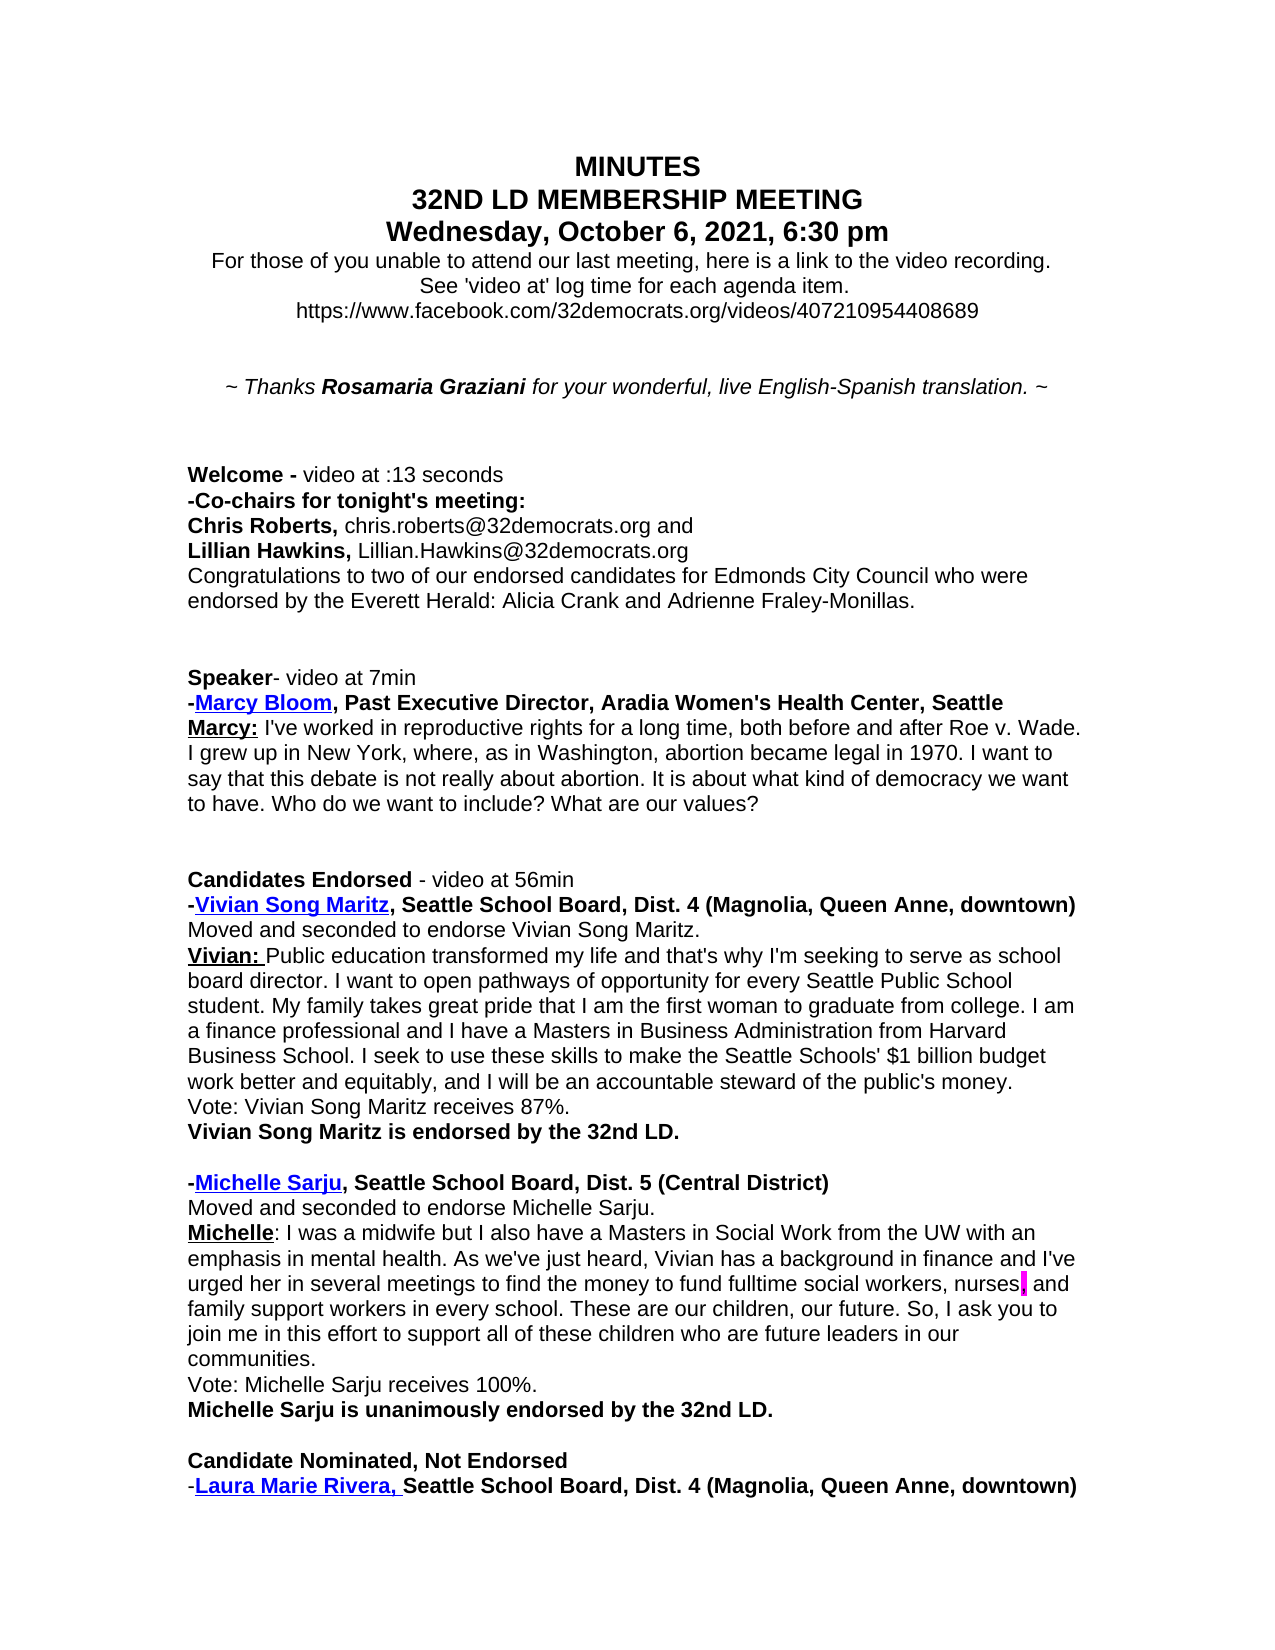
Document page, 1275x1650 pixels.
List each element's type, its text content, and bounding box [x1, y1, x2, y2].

text Speaker- video at 7min -Marcy Bloom, Past Executive Director, Aradia Women's Health Center, Seattle Marcy: I've worked in reproductive rights for a long time, both before and after Roe v. Wade. I grew up in New York, where, as in Washington, abortion became legal in 1970. I want to say that this debate is not really about abortion. It is about what kind of democracy we want to have. Who do we want to include? What are our values? [187, 665, 1087, 816]
text Candidates Endorsed - video at 56min -Vivian Song Maritz, Seattle School Board, Dist. 4 (Magnolia, Queen Anne, downtown) Moved and seconded to endorse Vivian Song Maritz. Vivian: Public education transformed my life and that's why I'm seeking to serve as school board director. I want to open pathways of opportunity for every Seattle Public School student. My family takes great pride that I am the first woman to graduate from college. I am a finance professional and I have a Masters in Business Administration from Harvard Business School. I seek to use these skills to make the Seattle Schools' $1 billion budget work better and equitably, and I will be an accountable steward of the public's money. Vote: Vivian Song Maritz receives 87%. Vivian Song Maritz is endorsed by the 32nd LD. [187, 867, 1087, 1144]
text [187, 1448, 1087, 1498]
text ~ Thanks Rosamaria Graziani for your wonderful, live English-Spanish translation. ~ [187, 374, 1087, 399]
text -Michelle Sarju, Seattle School Board, Dist. 5 (Central District) Moved and seconded to endorse Michelle Sarju. Michelle: I was a midwife but I also have a Masters in Social Work from the UW with an emphasis in mental health. As we've just heard, Vivian has a background in finance and I've urged her in several meetings to find the money to fund fulltime social workers, nurses, and family support workers in every school. These are our children, our future. So, I ask you to join me in this effort to support all of these children who are future leaders in our communities. Vote: Michelle Sarju receives 100%. Michelle Sarju is unanimously endorsed by the 32nd LD. [187, 1170, 1087, 1422]
text MINUTES 32ND LD MEMBERSHIP MEETING Wednesday, October 6, 2021, 6:30 pm [187, 150, 1087, 247]
text Welcome - video at :13 seconds -Co-chairs for tonight's meeting: Chris Roberts, chris.roberts@32democrats.org and Lillian Hawkins, Lillian.Hawkins@32democrats.org Congratulations to two of our endorsed candidates for Edmonds City Council who were endorsed by the Everett Herald: Alicia Crank and Adrienne Fraley-Monillas. [187, 462, 1087, 614]
text For those of you unable to attend our last meeting, here is a link to the video recording. See 'video at' log time for each agenda item. https://www.facebook.com/32democrats.org/videos/407210954408689 [187, 248, 1087, 323]
